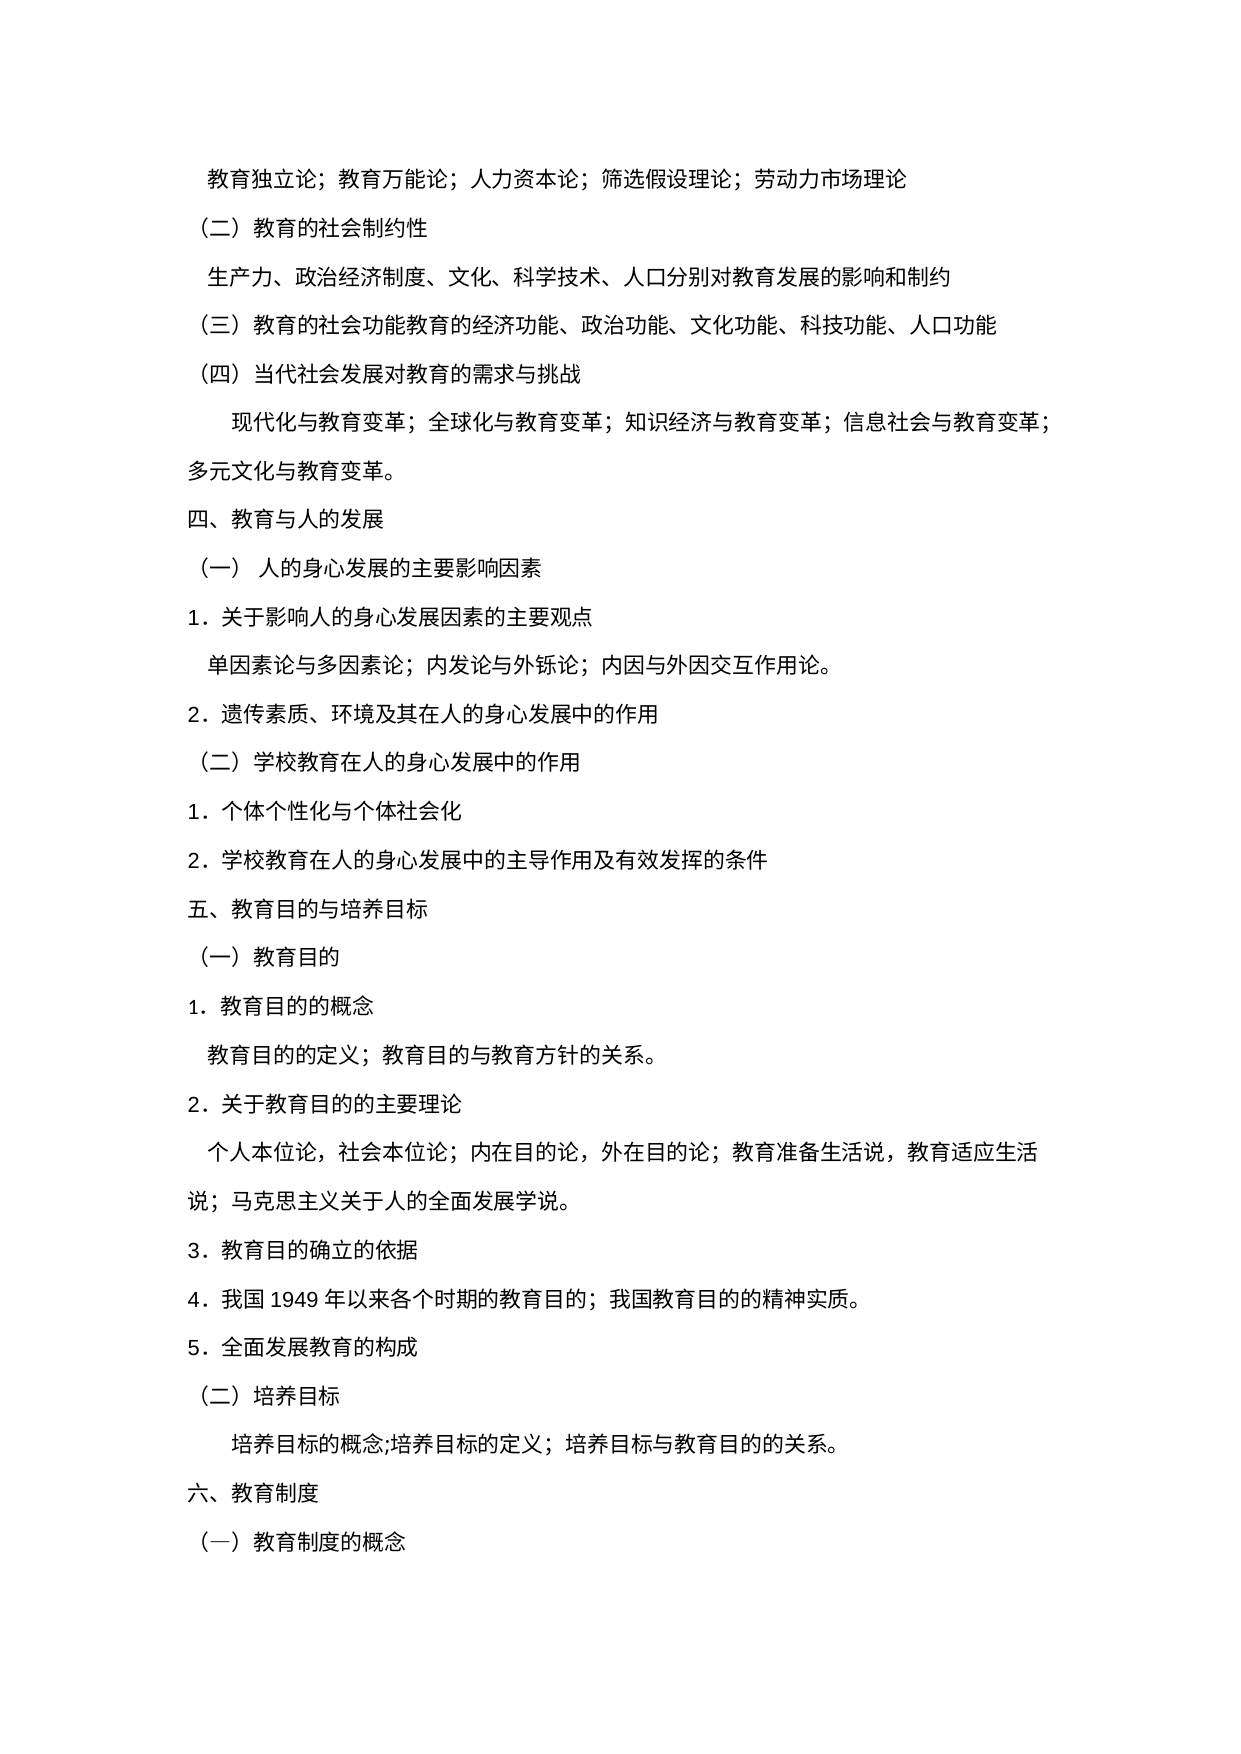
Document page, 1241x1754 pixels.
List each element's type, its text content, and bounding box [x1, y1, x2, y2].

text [187, 1427, 1053, 1557]
text （三）教育的社会功能教育的经济功能、政治功能、文化功能、科技功能、人口功能 [187, 308, 1053, 340]
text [187, 162, 1053, 292]
text （二）培养目标 [187, 1378, 1053, 1411]
text 现代化与教育变革；全球化与教育变革；知识经济与教育变革；信息社会与教育变革；多元文化与教育变革。 [187, 404, 1053, 486]
text （二）学校教育在人的身心发展中的作用 1．个体个性化与个体社会化 2．学校教育在人的身心发展中的主导作用及有效发挥的条件 五、教育目的与培养目标 （一）教育目的 1．教育目的的概念 教育目的的定义；教育目的与教育方针的关系。 2．关于教育目的的主要理论 个人本位论，社会本位论；内在目的论，外在目的论；教育准备生活说，教育适应生活说；马克思主义关于人的全面发展学说。 3．教育目的确立的依据 4．我国1949 年以来各个时期的教育目的；我国教育目的的精神实质。 5．全面发展教育的构成 [187, 745, 1053, 1362]
text （四）当代社会发展对教育的需求与挑战 [187, 356, 1053, 389]
text 四、教育与人的发展 （一） 人的身心发展的主要影响因素 1．关于影响人的身心发展因素的主要观点 单因素论与多因素论；内发论与外铄论；内因与外因交互作用论。 2．遗传素质、环境及其在人的身心发展中的作用 [187, 502, 1053, 729]
